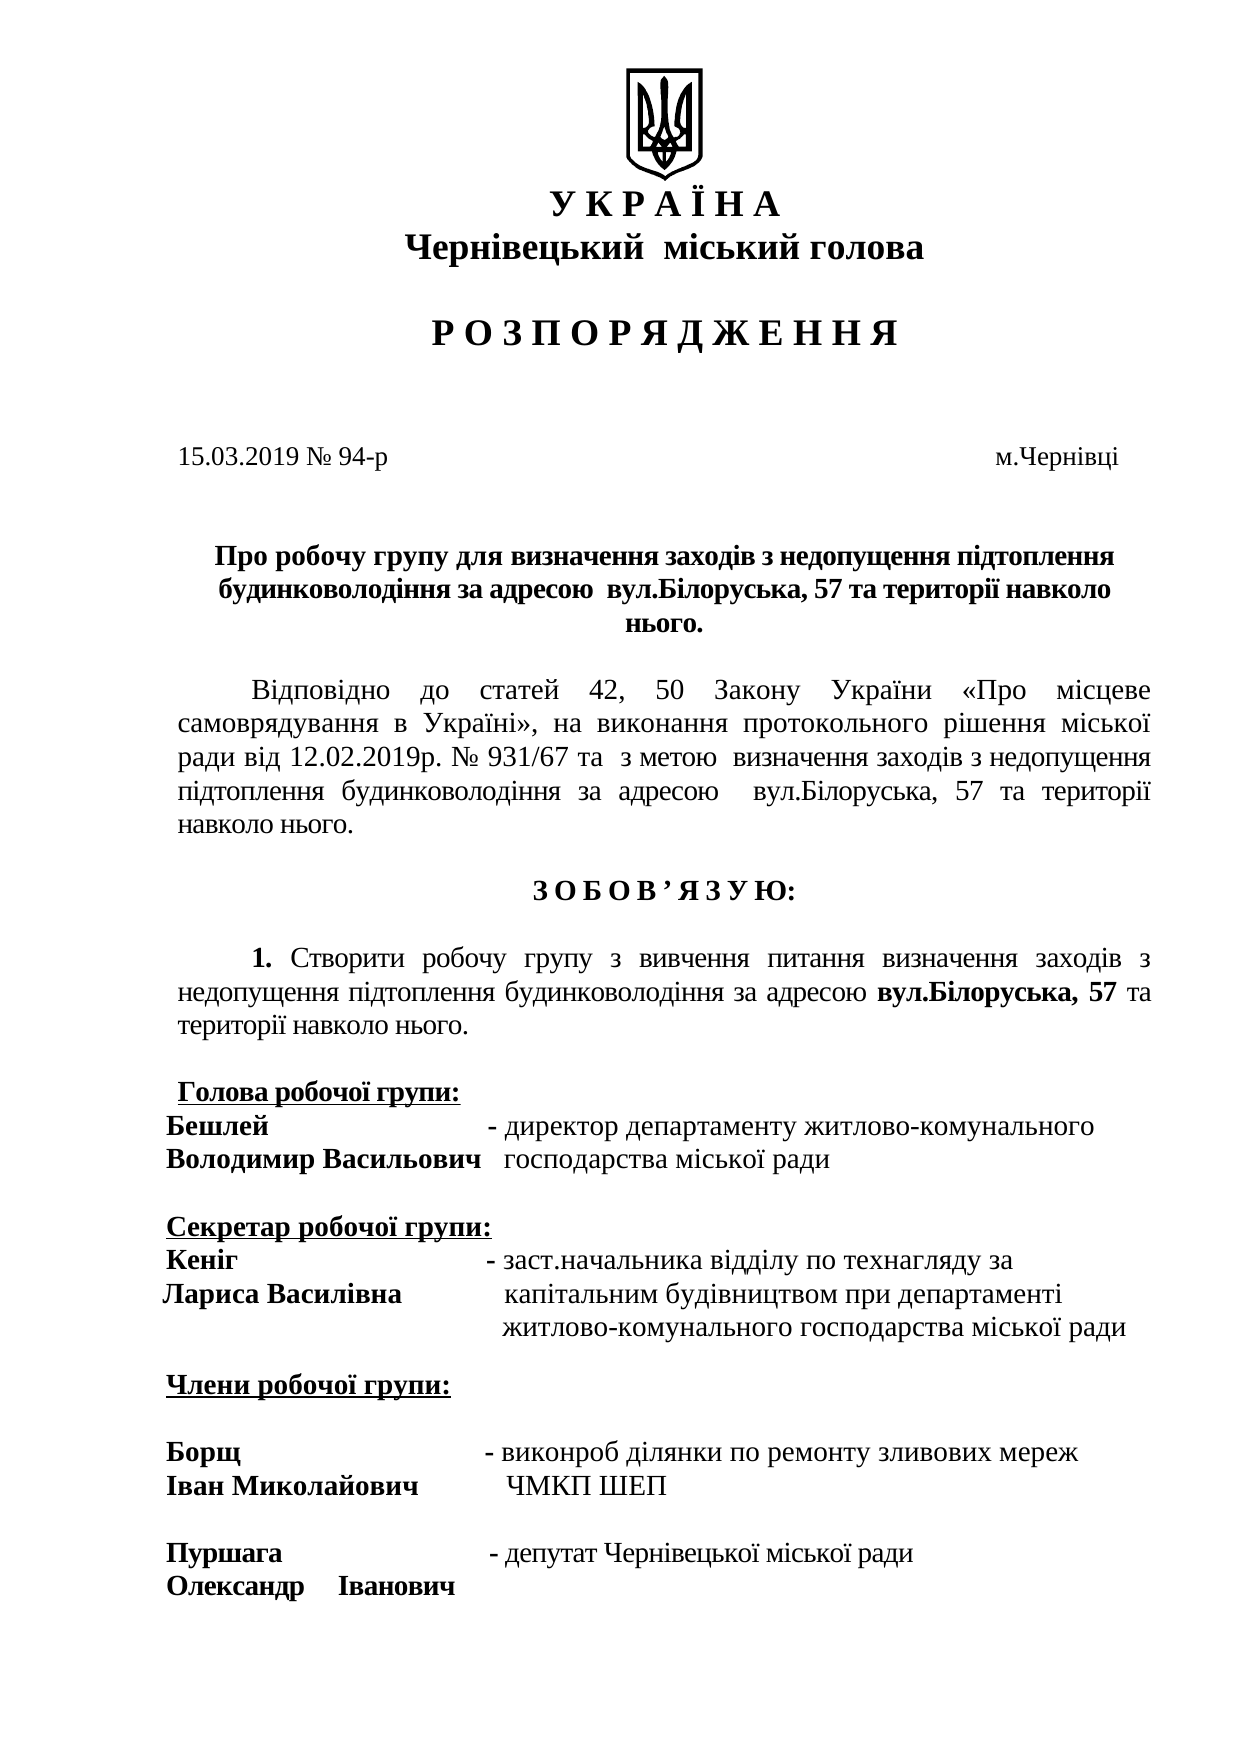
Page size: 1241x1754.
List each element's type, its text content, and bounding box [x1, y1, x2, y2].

text Бешлей - директор департаменту житлово-комунального [166, 1108, 1152, 1142]
text Іван Миколайович ЧМКП ШЕП [166, 1468, 1152, 1501]
text Олександр Іванович [166, 1568, 1152, 1602]
text Пуршага - депутат Чернівецької міської ради [166, 1535, 1240, 1568]
text Голова робочої групи: [177, 1074, 1152, 1108]
text 15.03.2019 № 94-р м.Чернівці [177, 440, 1152, 471]
text Чернівецький міський голова [177, 224, 1152, 267]
text Лариса Василівна капітальним будівництвом при департаменті житлово-комунального господарства міської ради [162, 1276, 1152, 1343]
text Борщ - виконроб ділянки по ремонту зливових мереж [166, 1434, 1152, 1468]
text Володимир Васильович господарства міської ради [166, 1142, 1152, 1175]
text У К Р А Ї Н А [177, 181, 1152, 224]
text Кеніг - заст.начальника відділу по технагляду за [166, 1242, 1152, 1276]
text Секретар робочої групи: [166, 1209, 1152, 1242]
text Відповідно до статей 42, 50 Закону України «Про місцеве самоврядування в Україні», на виконання протокольного рішення міської ради від 12.02.2019р. № 931/67 та з метою визначення заходів з недопущення підтоплення будинковолодіння за адресою вул.Білоруська, 57 та території навколо нього. [177, 672, 1152, 840]
text Члени робочої групи: [166, 1367, 1152, 1401]
text З О Б О В ’ Я З У Ю: [177, 873, 1152, 907]
subtitle Р О З П О Р Я Д Ж Е Н Н Я [177, 310, 1152, 353]
text Про робочу групу для визначення заходів з недопущення підтоплення будинковолодіння за адресою вул.Білоруська, 57 та території навколо нього. [177, 538, 1152, 638]
text 1. Створити робочу групу з вивчення питання визначення заходів з недопущення підтоплення будинковолодіння за адресою вул.Білоруська, 57 та території навколо нього. [177, 940, 1152, 1041]
